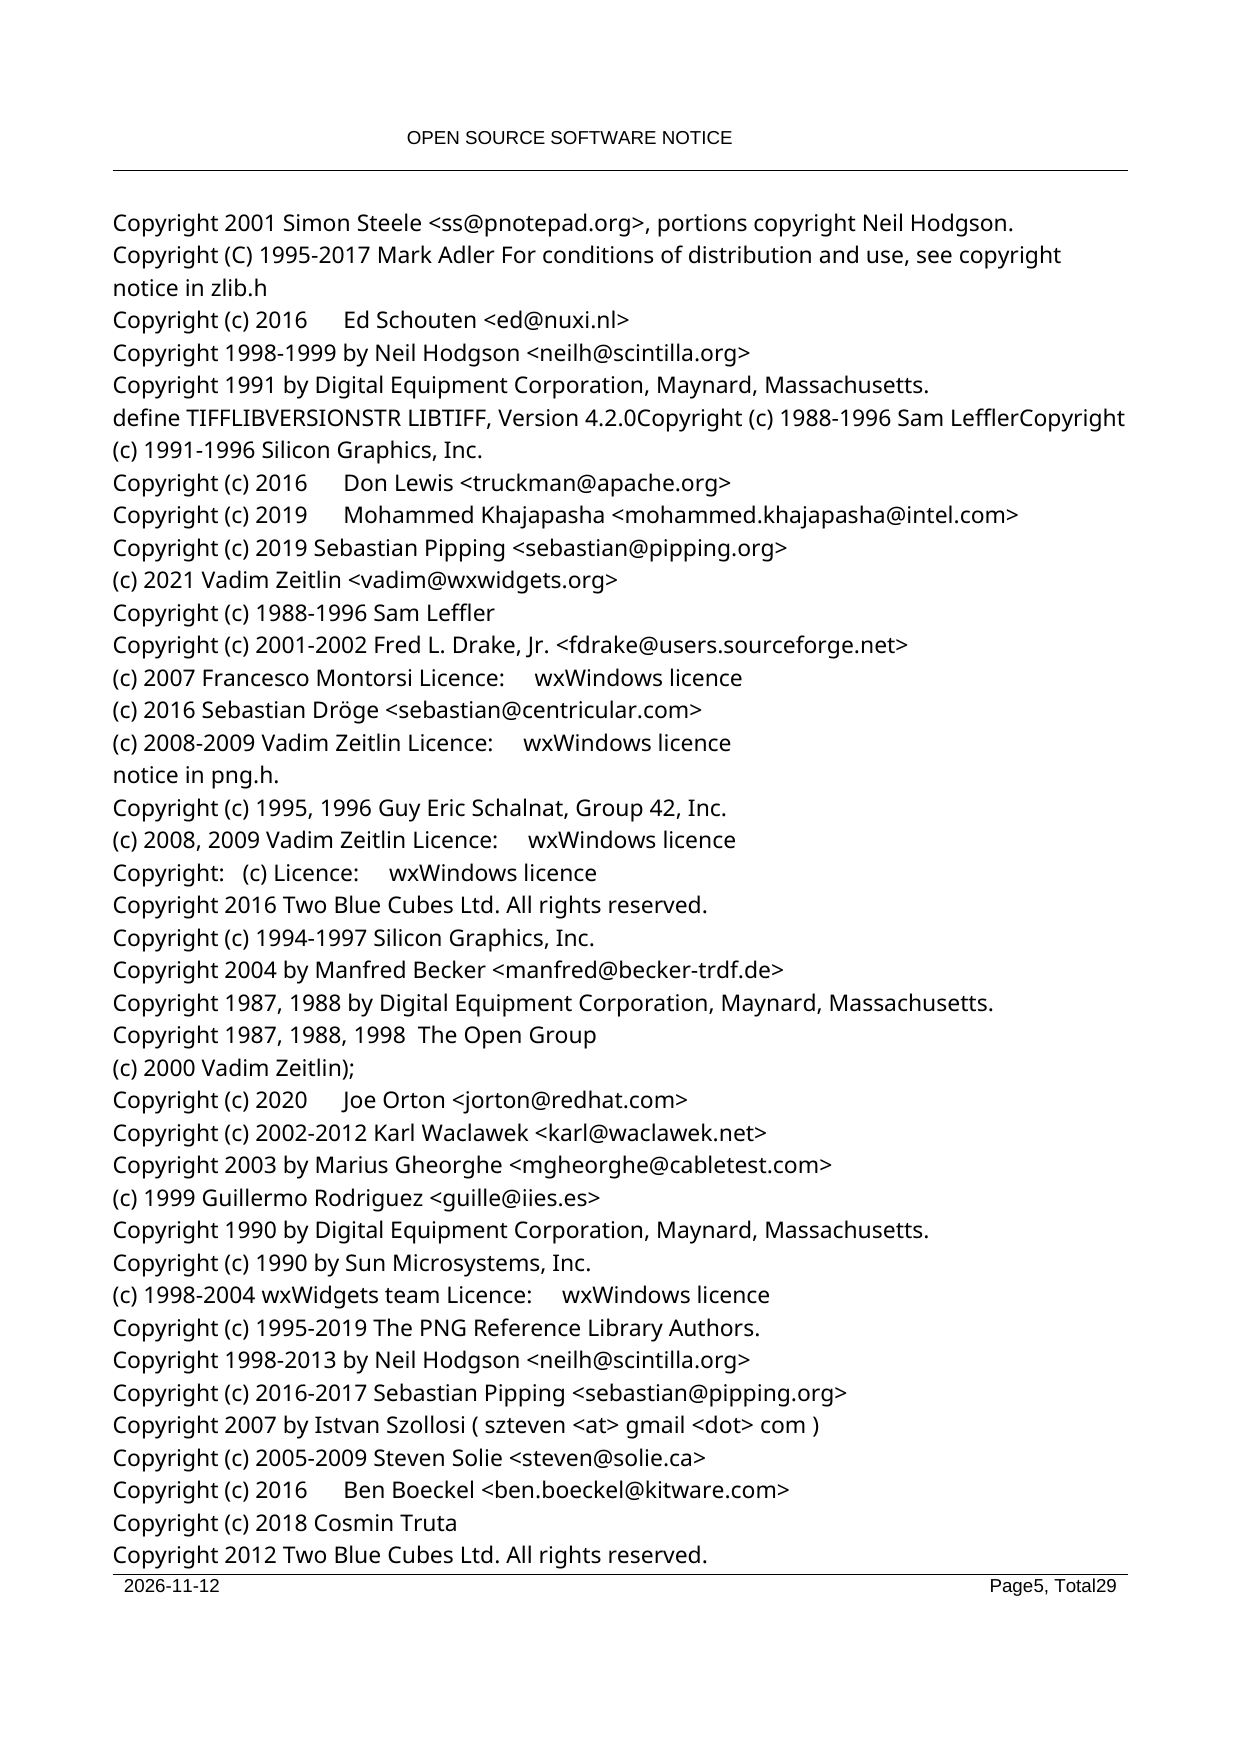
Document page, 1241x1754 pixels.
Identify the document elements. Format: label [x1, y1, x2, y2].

text [112, 791, 1128, 1571]
text [112, 206, 1128, 791]
